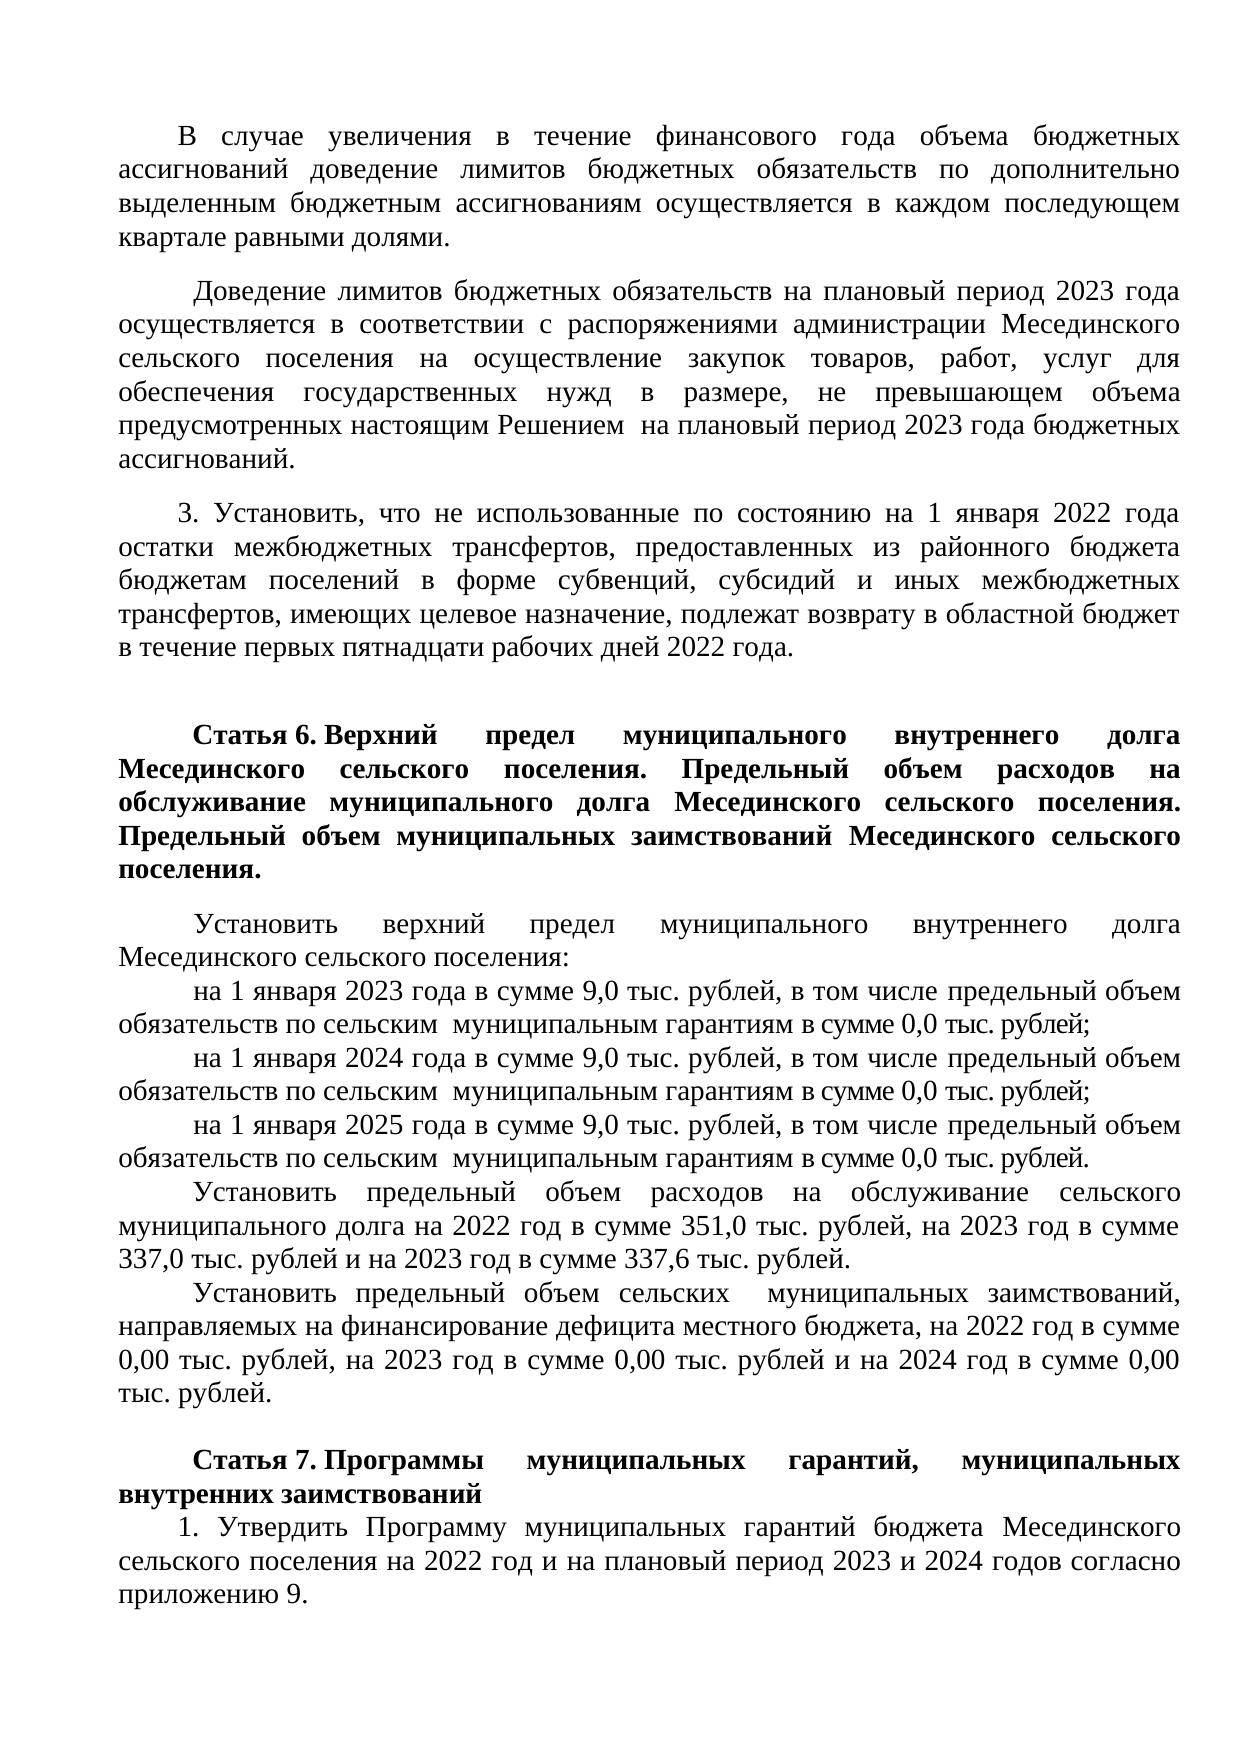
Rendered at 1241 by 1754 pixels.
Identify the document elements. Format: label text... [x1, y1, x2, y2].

text Статья 6. Верхний предел муниципального внутреннего долга Месединского сельского поселения. Предельный объем расходов на обслуживание муниципального долга Месединского сельского поселения. Предельный объем муниципальных заимствований Месединского сельского поселения. [118, 717, 1181, 885]
text Доведение лимитов бюджетных обязательств на плановый период 2023 года осуществляется в соответствии с распоряжениями администрации Месединского сельского поселения на осуществление закупок товаров, работ, услуг для обеспечения государственных нужд в размере, не превышающем объема предусмотренных настоящим Решением на плановый период 2023 года бюджетных ассигнований. [118, 273, 1181, 474]
text В случае увеличения в течение финансового года объема бюджетных ассигнований доведение лимитов бюджетных обязательств по дополнительно выделенным бюджетным ассигнованиям осуществляется в каждом последующем квартале равными долями. [118, 118, 1181, 252]
text на 1 января 2023 года в сумме 9,0 тыс. рублей, в том числе предельный объем обязательств по сельским муниципальным гарантиям в сумме 0,0 тыс. рублей; [118, 973, 1181, 1040]
text Установить предельный объем расходов на обслуживание сельского муниципального долга на 2022 год в сумме 351,0 тыс. рублей, на 2023 год в сумме 337,0 тыс. рублей и на 2023 год в сумме 337,6 тыс. рублей. [118, 1174, 1181, 1275]
text 3. Установить, что не использованные по состоянию на 1 января 2022 года остатки межбюджетных трансфертов, предоставленных из районного бюджета бюджетам поселений в форме субвенций, субсидий и иных межбюджетных трансфертов, имеющих целевое назначение, подлежат возврату в областной бюджет в течение первых пятнадцати рабочих дней 2022 года. [118, 495, 1181, 663]
text на 1 января 2025 года в сумме 9,0 тыс. рублей, в том числе предельный объем обязательств по сельским муниципальным гарантиям в сумме 0,0 тыс. рублей. [118, 1107, 1181, 1174]
text на 1 января 2024 года в сумме 9,0 тыс. рублей, в том числе предельный объем обязательств по сельским муниципальным гарантиям в сумме 0,0 тыс. рублей; [118, 1040, 1181, 1107]
text Установить предельный объем сельских муниципальных заимствований, направляемых на финансирование дефицита местного бюджета, на 2022 год в сумме 0,00 тыс. рублей, на 2023 год в сумме 0,00 тыс. рублей и на 2024 год в сумме 0,00 тыс. рублей. [118, 1275, 1181, 1409]
text 1. Утвердить Программу муниципальных гарантий бюджета Месединского сельского поселения на 2022 год и на плановый период 2023 и 2024 годов согласно приложению 9. [118, 1509, 1181, 1610]
text Статья 7. Программы муниципальных гарантий, муниципальных внутренних заимствований [118, 1442, 1181, 1509]
text Установить верхний предел муниципального внутреннего долга Месединского сельского поселения: [118, 906, 1181, 973]
